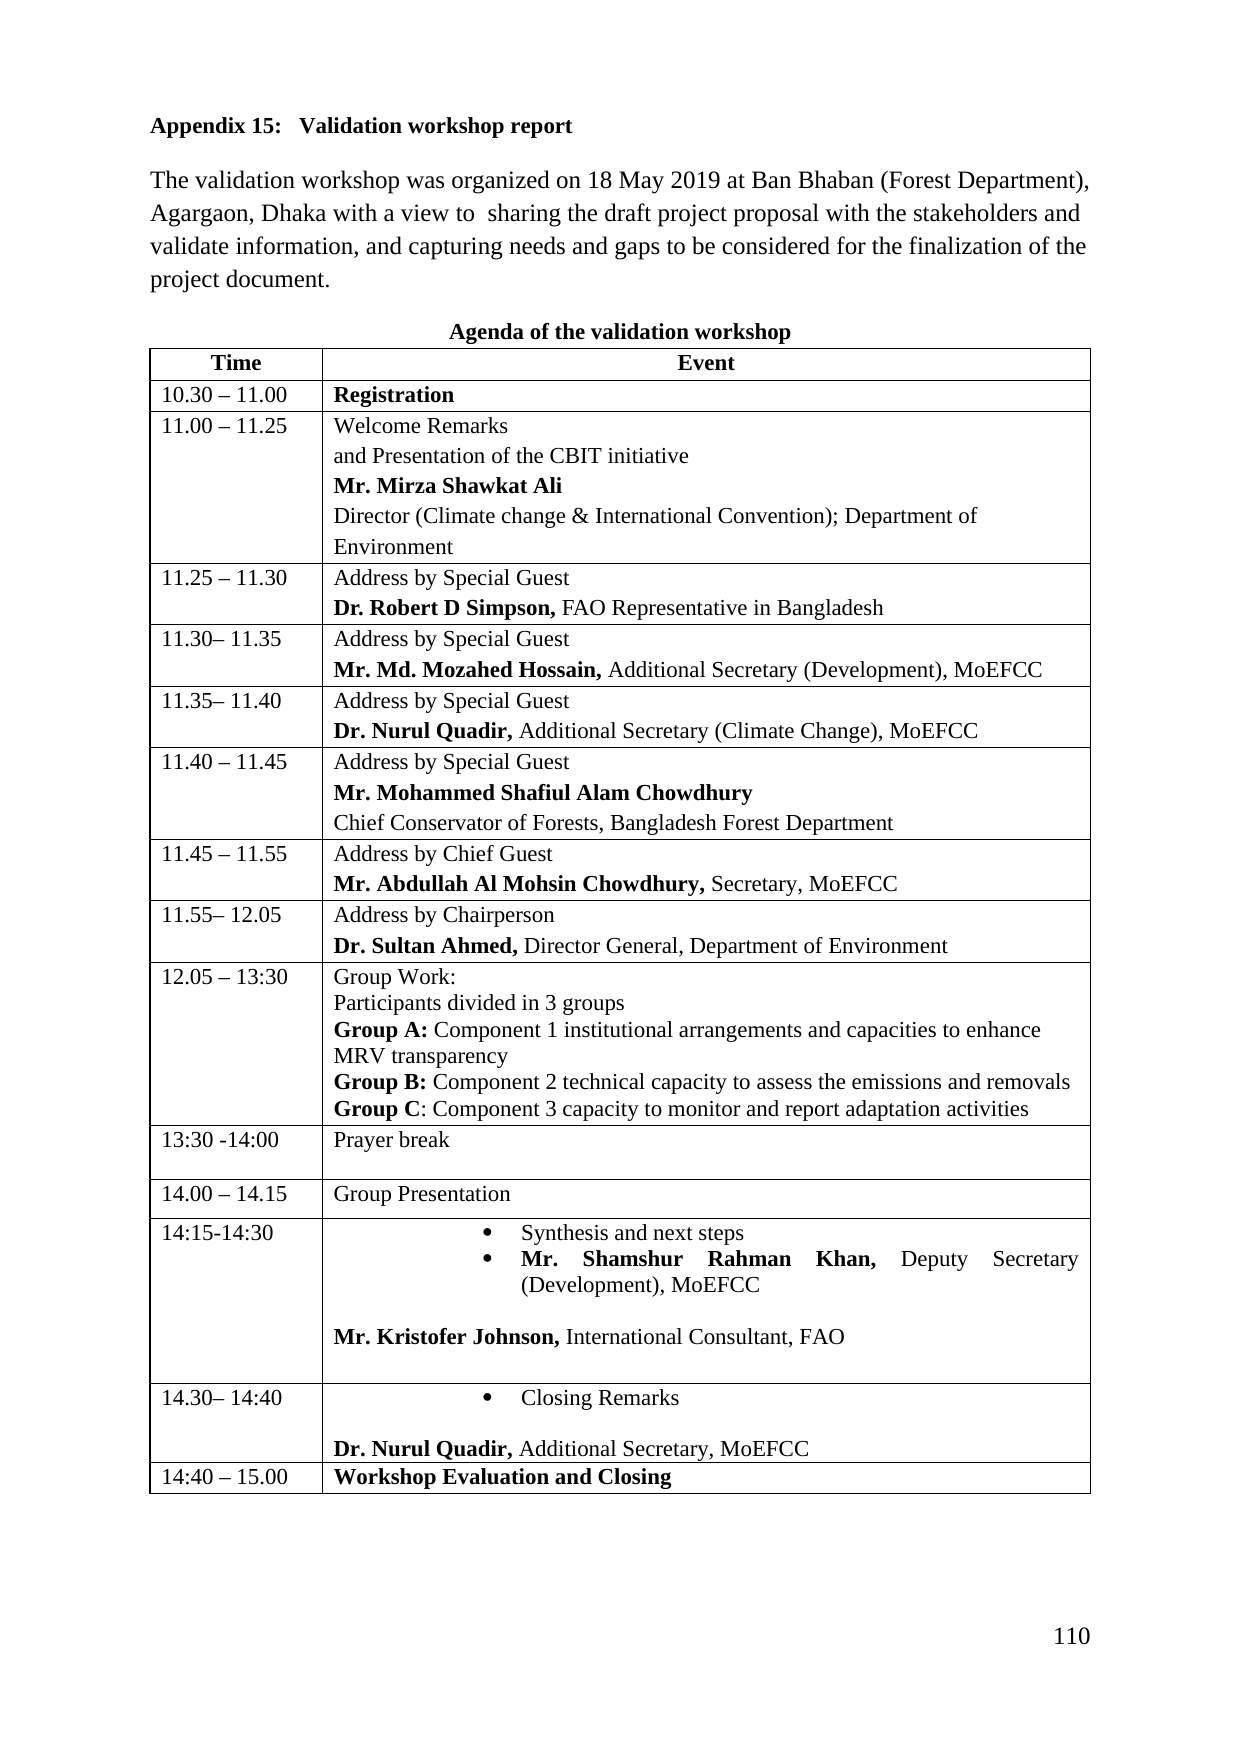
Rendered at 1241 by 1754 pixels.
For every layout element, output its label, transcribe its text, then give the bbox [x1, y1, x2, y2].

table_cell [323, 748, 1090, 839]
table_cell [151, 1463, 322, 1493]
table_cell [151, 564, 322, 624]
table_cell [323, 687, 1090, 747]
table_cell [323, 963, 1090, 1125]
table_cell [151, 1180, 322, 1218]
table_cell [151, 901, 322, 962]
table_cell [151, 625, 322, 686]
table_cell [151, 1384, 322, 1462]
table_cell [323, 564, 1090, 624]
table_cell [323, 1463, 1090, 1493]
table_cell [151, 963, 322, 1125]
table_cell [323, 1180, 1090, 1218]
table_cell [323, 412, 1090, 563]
text The validation workshop was organized on 18 May 2019 at Ban Bhaban (Forest Department), Agargaon, Dhaka with a view to sharing the draft project proposal with the stakeholders and validate information, and capturing needs and gaps to be considered for the finalization of the project document. [150, 165, 1090, 293]
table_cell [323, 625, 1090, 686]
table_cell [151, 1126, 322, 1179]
text Appendix 15: Validation workshop report [150, 112, 1090, 139]
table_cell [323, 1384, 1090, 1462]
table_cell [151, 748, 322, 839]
text Agenda of the validation workshop [150, 318, 1090, 344]
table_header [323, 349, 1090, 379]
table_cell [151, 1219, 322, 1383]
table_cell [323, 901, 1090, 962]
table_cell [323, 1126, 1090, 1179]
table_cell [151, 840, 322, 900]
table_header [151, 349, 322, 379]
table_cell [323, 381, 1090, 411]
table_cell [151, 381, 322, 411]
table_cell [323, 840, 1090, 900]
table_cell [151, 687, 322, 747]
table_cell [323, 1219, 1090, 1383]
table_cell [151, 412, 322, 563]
